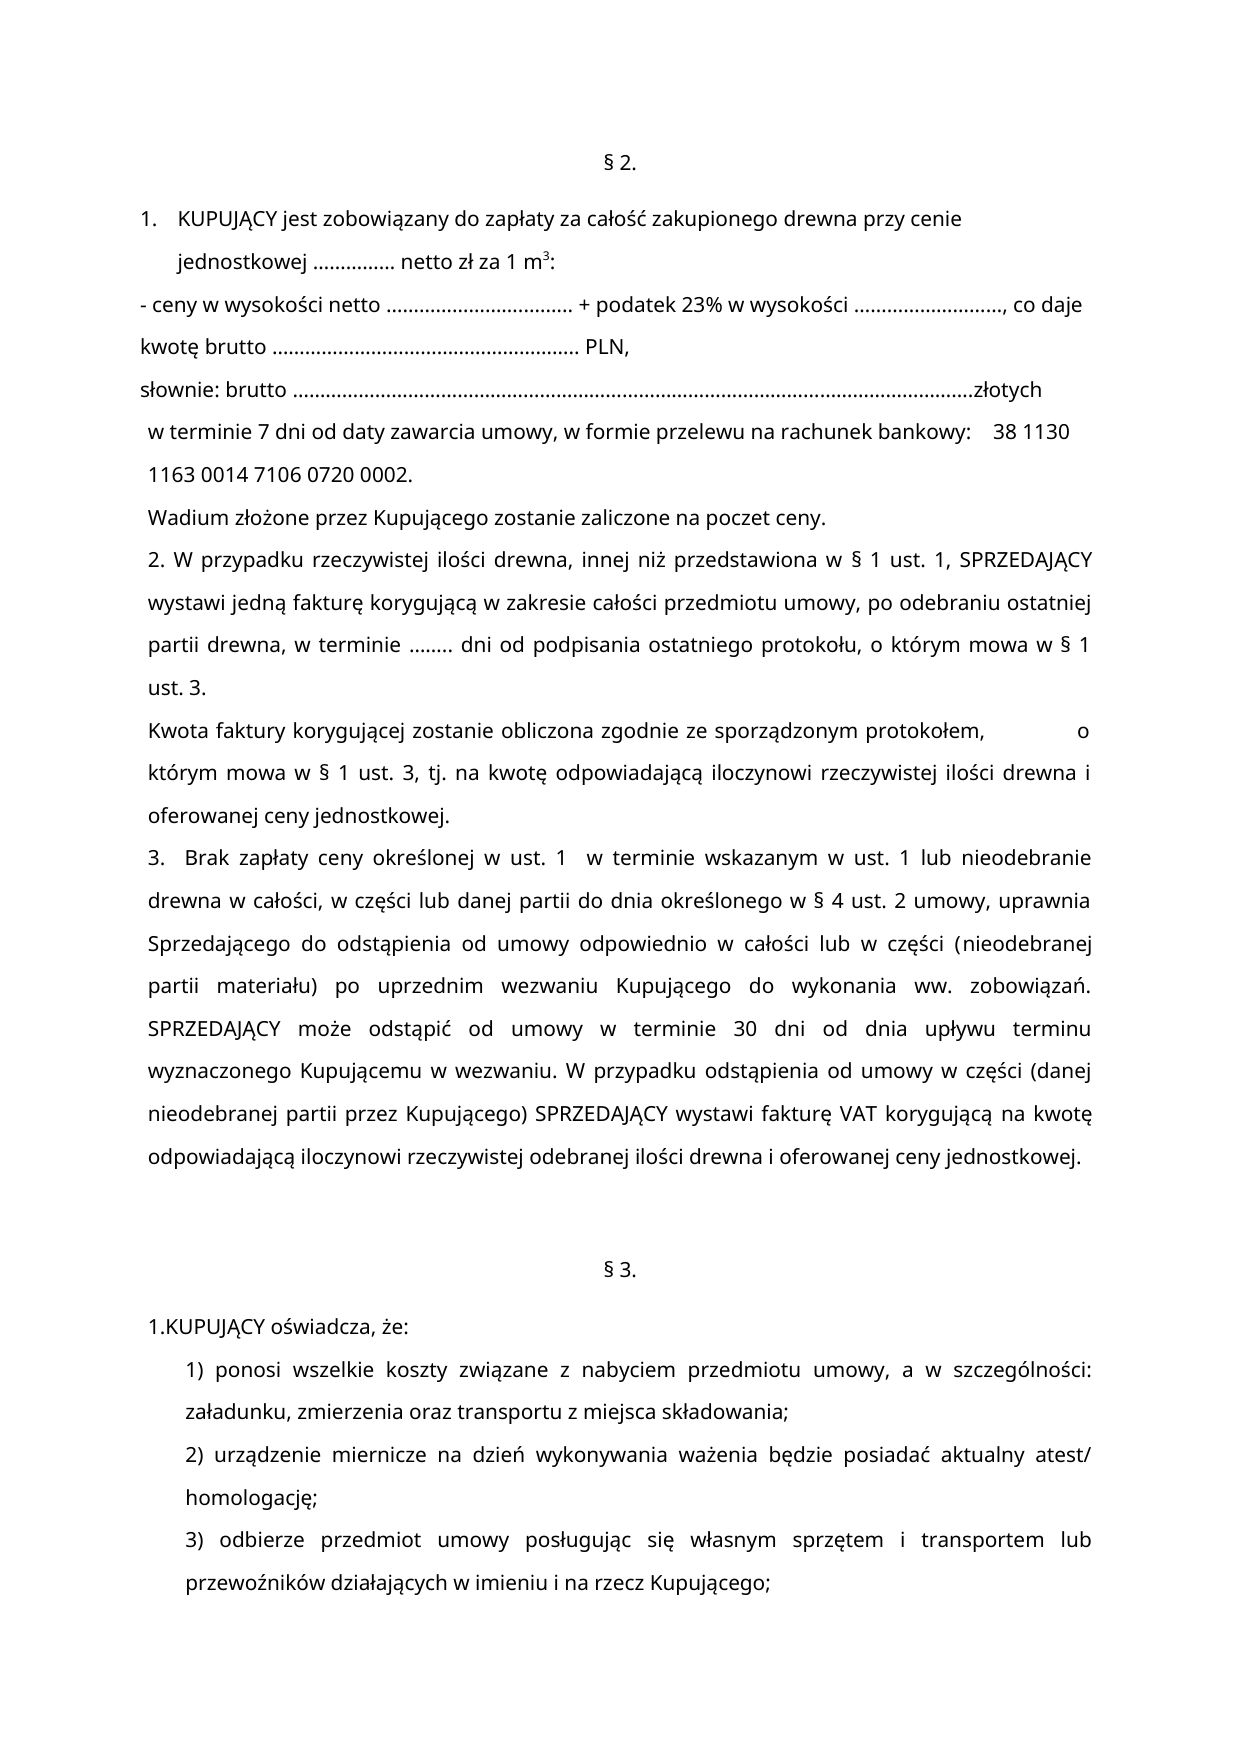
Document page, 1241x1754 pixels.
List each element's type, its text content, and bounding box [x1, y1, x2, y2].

text 1.KUPUJĄCY oświadcza, że: [148, 1312, 1093, 1341]
text § 2. [148, 148, 1093, 176]
text słownie: brutto …………………………………………………………………………………………………………….złotych [140, 375, 1093, 403]
text - ceny w wysokości netto ……………………..…….. + podatek 23% w wysokości ………………………, co daje kwotę brutto ……………………………………………….. PLN, [140, 290, 1093, 361]
text 3) odbierze przedmiot umowy posługując się własnym sprzętem i transportem lub przewoźników działających w imieniu i na rzecz Kupującego; [185, 1525, 1093, 1596]
text 2. W przypadku rzeczywistej ilości drewna, innej niż przedstawiona w § 1 ust. 1, SPRZEDAJĄCY wystawi jedną fakturę korygującą w zakresie całości przedmiotu umowy, po odebraniu ostatniej partii drewna, w terminie …….. dni od podpisania ostatniego protokołu, o którym mowa w § 1 ust. 3. [148, 545, 1093, 702]
text 1) ponosi wszelkie koszty związane z nabyciem przedmiotu umowy, a w szczególności: załadunku, zmierzenia oraz transportu z miejsca składowania; [185, 1355, 1093, 1426]
text Wadium złożone przez Kupującego zostanie zaliczone na poczet ceny. [148, 503, 1093, 531]
text 3. Brak zapłaty ceny określonej w ust. 1 w terminie wskazanym w ust. 1 lub nieodebranie drewna w całości, w części lub danej partii do dnia określonego w § 4 ust. 2 umowy, uprawnia Sprzedającego do odstąpienia od umowy odpowiednio w całości lub w części (nieodebranej partii materiału) po uprzednim wezwaniu Kupującego do wykonania ww. zobowiązań. SPRZEDAJĄCY może odstąpić od umowy w terminie 30 dni od dnia upływu terminu wyznaczonego Kupującemu w wezwaniu. W przypadku odstąpienia od umowy w części (danej nieodebranej partii przez Kupującego) SPRZEDAJĄCY wystawi fakturę VAT korygującą na kwotę odpowiadającą iloczynowi rzeczywistej odebranej ilości drewna i oferowanej ceny jednostkowej. [148, 843, 1093, 1170]
text Kwota faktury korygującej zostanie obliczona zgodnie ze sporządzonym protokołem, o którym mowa w § 1 ust. 3, tj. na kwotę odpowiadającą iloczynowi rzeczywistej ilości drewna i oferowanej ceny jednostkowej. [148, 716, 1093, 829]
text w terminie 7 dni od daty zawarcia umowy, w formie przelewu na rachunek bankowy: 38 1130 1163 0014 7106 0720 0002. [148, 417, 1093, 488]
list KUPUJĄCY jest zobowiązany do zapłaty za całość zakupionego drewna przy cenie jednostkowej …………… netto zł za 1 m3: [140, 204, 1093, 276]
text 2) urządzenie miernicze na dzień wykonywania ważenia będzie posiadać aktualny atest/ homologację; [185, 1440, 1093, 1511]
text § 3. [148, 1255, 1093, 1284]
